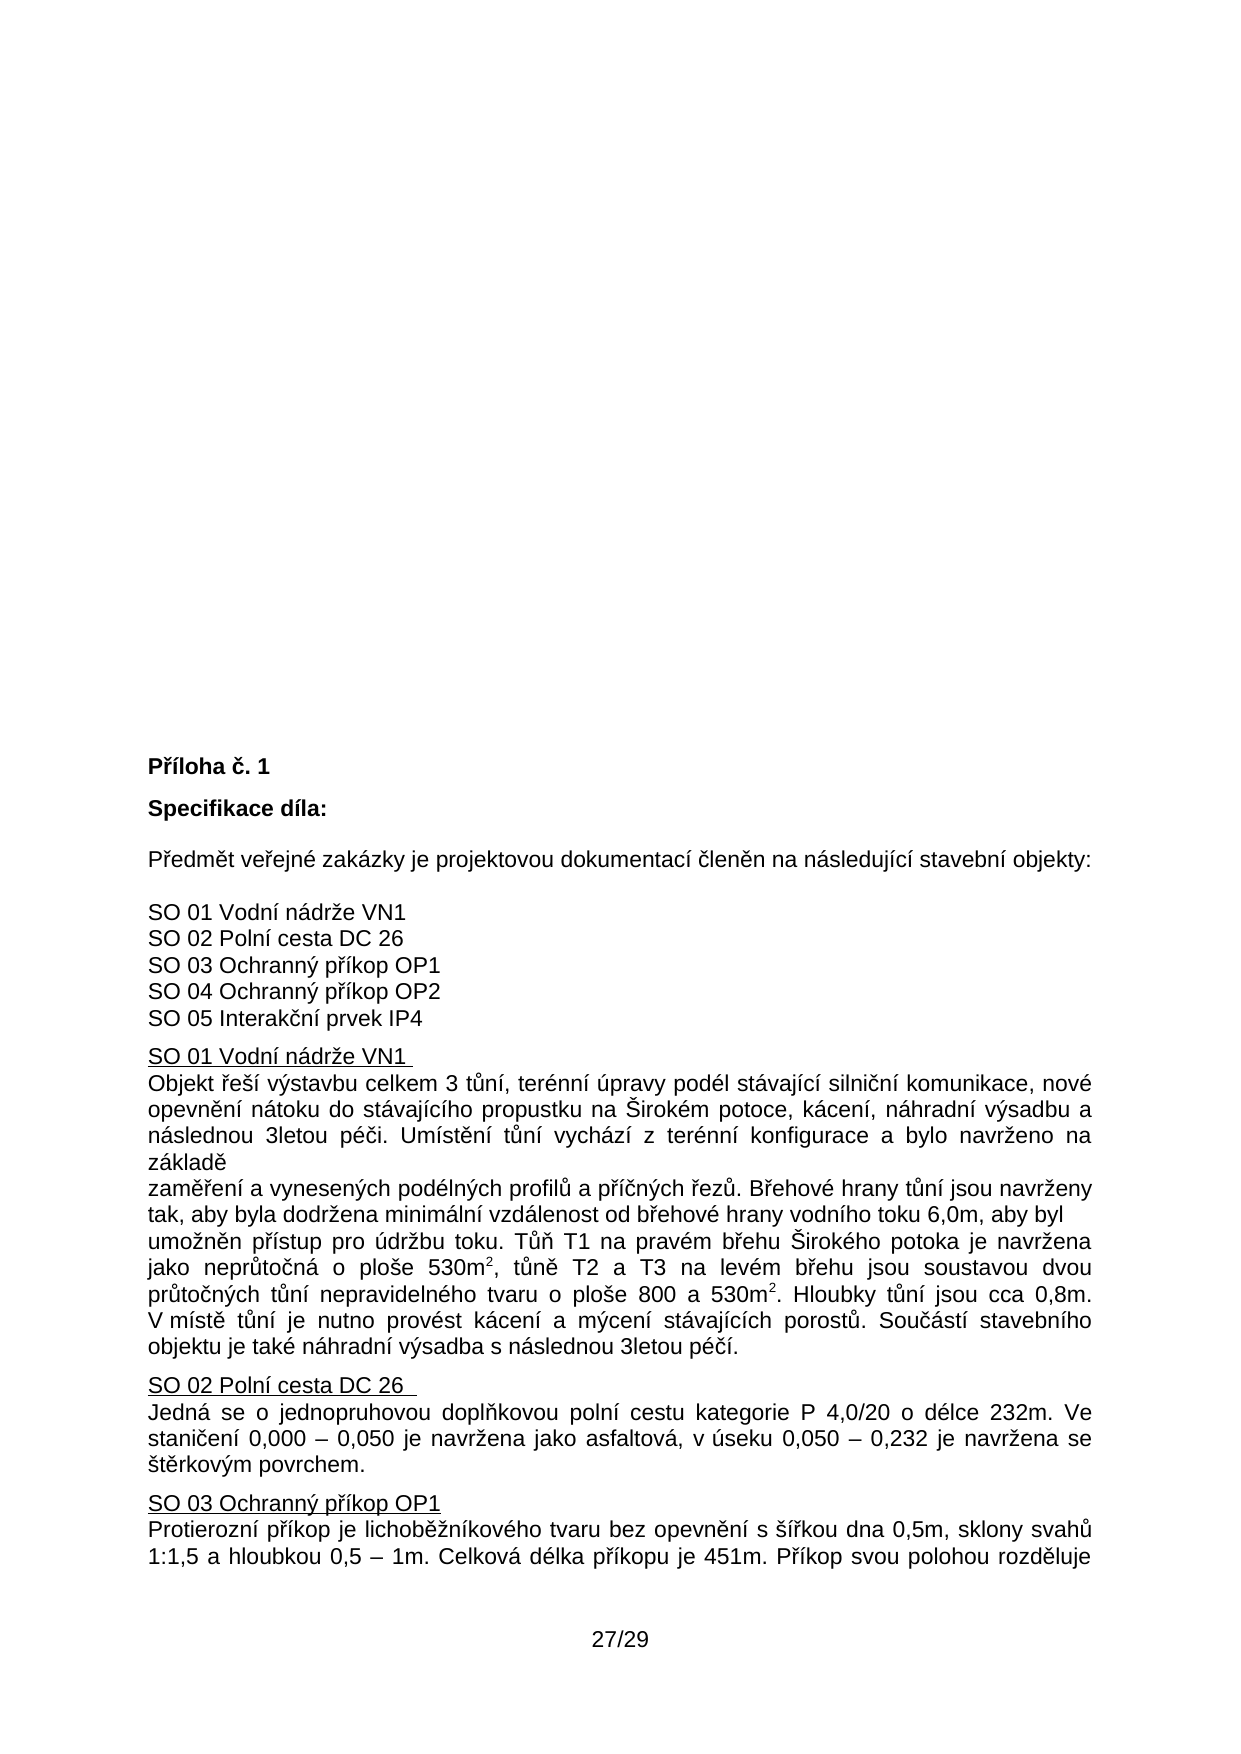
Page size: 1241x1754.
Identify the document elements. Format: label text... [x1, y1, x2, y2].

text SO 04 Ochranný příkop OP2 [148, 978, 1093, 1004]
text SO 01 Vodní nádrže VN1 [148, 1043, 1093, 1070]
text Příloha č. 1 [148, 753, 1093, 779]
text SO 01 Vodní nádrže VN1 [148, 899, 1093, 925]
text zaměření a vynesených podélných profilů a příčných řezů. Břehové hrany tůní jsou navrženy tak, aby byla dodržena minimální vzdálenost od břehové hrany vodního toku 6,0m, aby byl [148, 1175, 1093, 1228]
text SO 05 Interakční prvek IP4 [148, 1004, 1093, 1031]
text Jedná se o jednopruhovou doplňkovou polní cestu kategorie P 4,0/20 o délce 232m. Ve staničení 0,000 – 0,050 je navržena jako asfaltová, v úseku 0,050 – 0,232 je navržena se štěrkovým povrchem. [148, 1398, 1093, 1477]
text umožněn přístup pro údržbu toku. Tůň T1 na pravém břehu Širokého potoka je navržena jako neprůtočná o ploše 530m2, tůně T2 a T3 na levém břehu jsou soustavou dvou průtočných tůní nepravidelného tvaru o ploše 800 a 530m2. Hloubky tůní jsou cca 0,8m. V místě tůní je nutno provést kácení a mýcení stávajících porostů. Součástí stavebního objektu je také náhradní výsadba s následnou 3letou péčí. [148, 1228, 1093, 1359]
text SO 03 Ochranný příkop OP1 [148, 1490, 1093, 1516]
text SO 02 Polní cesta DC 26 [148, 1372, 1093, 1398]
text SO 03 Ochranný příkop OP1 [148, 952, 1093, 978]
text Předmět veřejné zakázky je projektovou dokumentací členěn na následující stavební objekty: [148, 846, 1093, 873]
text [148, 1516, 1093, 1569]
text Specifikace díla: [148, 795, 1093, 822]
text SO 02 Polní cesta DC 26 [148, 925, 1093, 952]
text Objekt řeší výstavbu celkem 3 tůní, terénní úpravy podél stávající silniční komunikace, nové opevnění nátoku do stávajícího propustku na Širokém potoce, kácení, náhradní výsadbu a následnou 3letou péči. Umístění tůní vychází z terénní konfigurace a bylo navrženo na základě [148, 1070, 1093, 1175]
